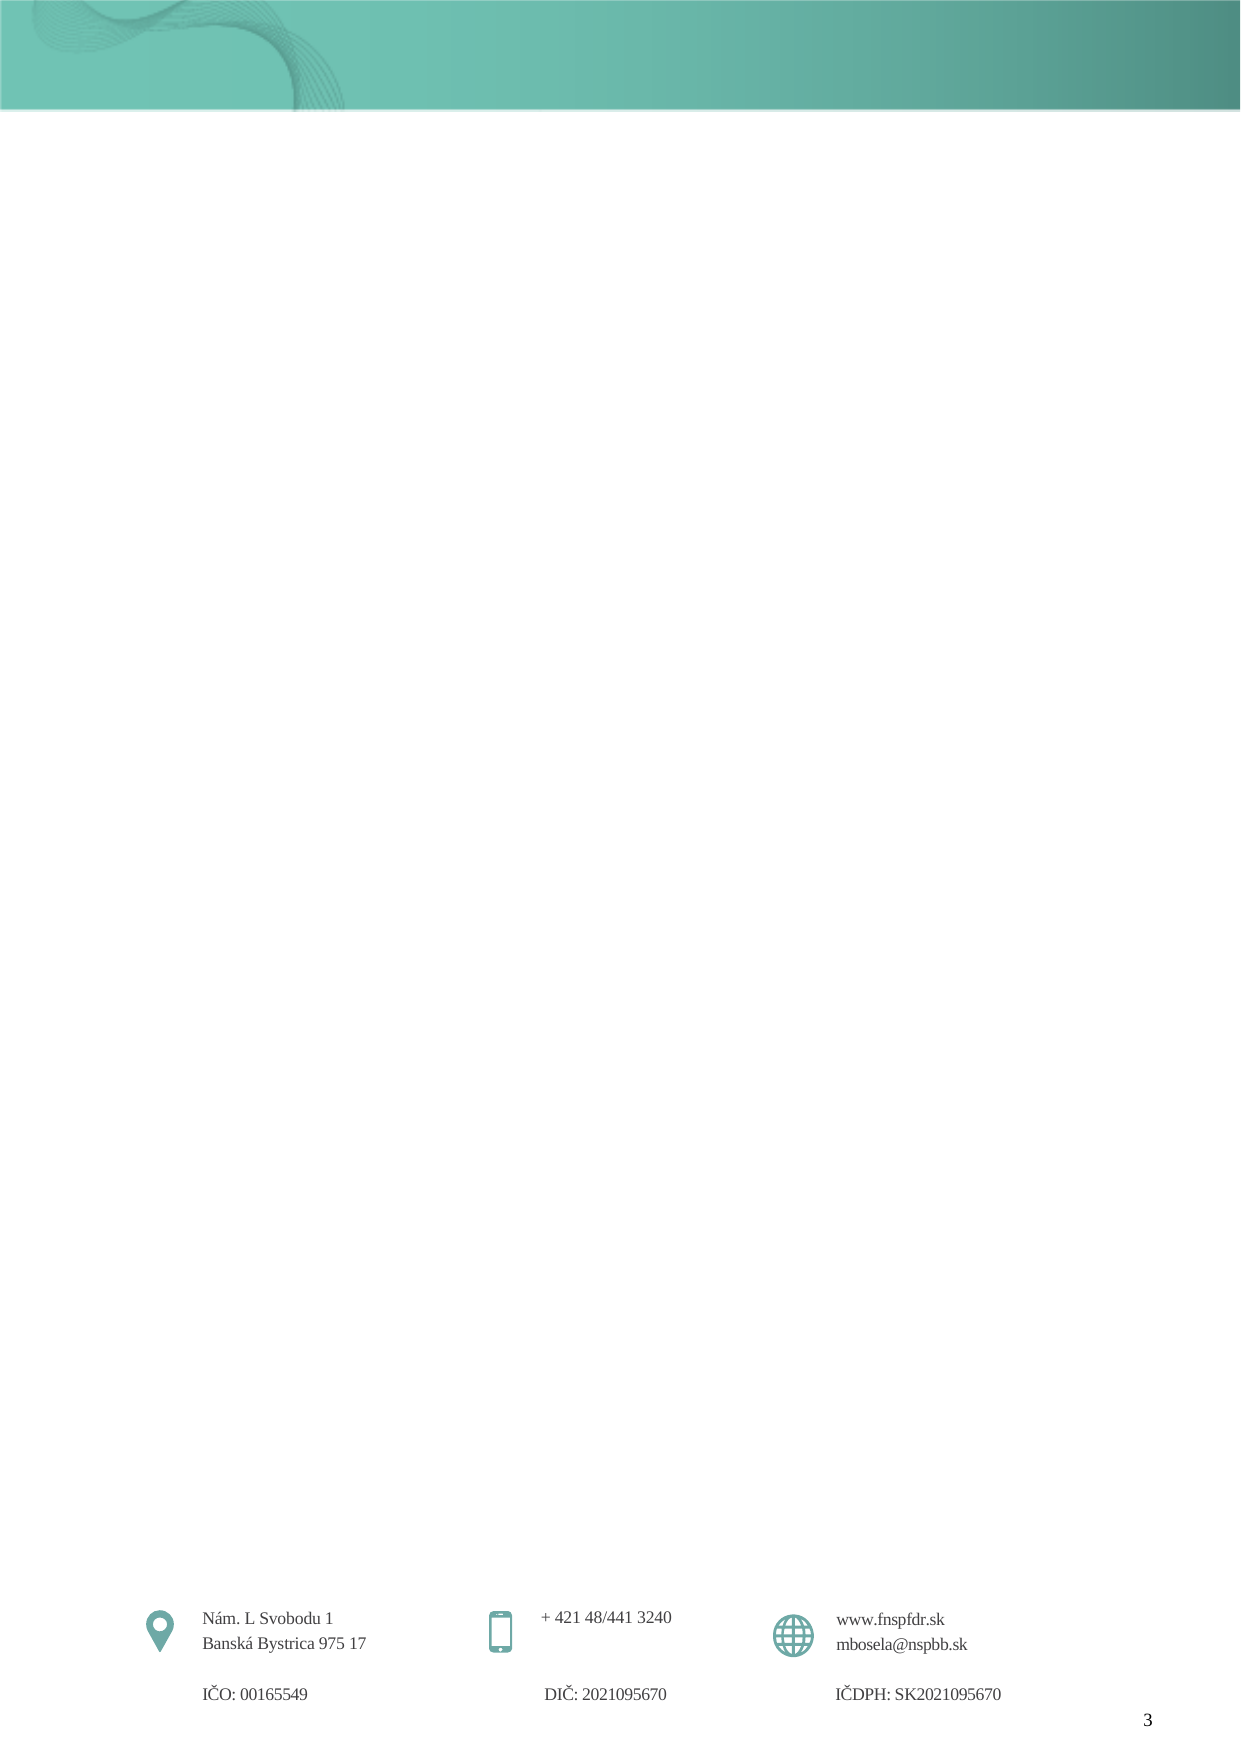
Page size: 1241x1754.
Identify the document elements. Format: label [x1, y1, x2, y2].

picture [0, 0, 1241, 112]
